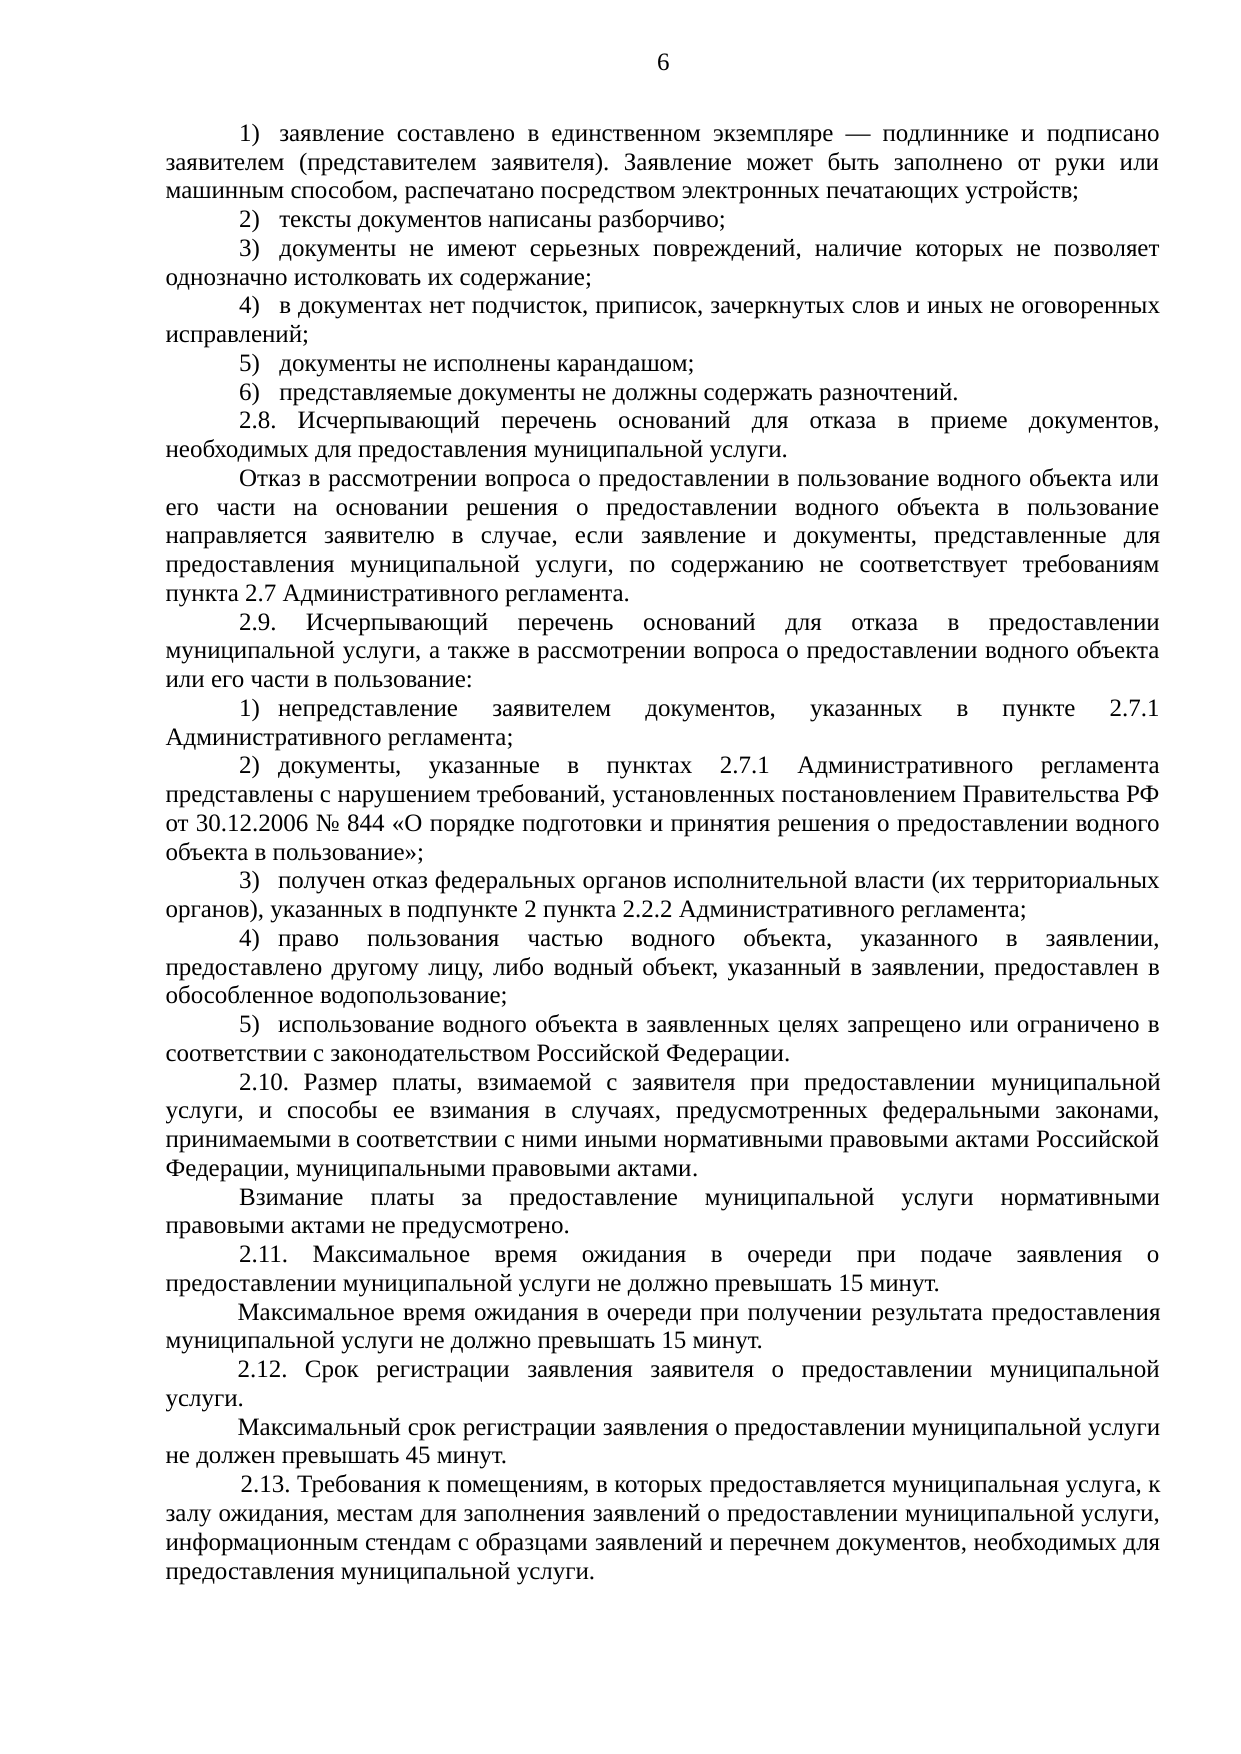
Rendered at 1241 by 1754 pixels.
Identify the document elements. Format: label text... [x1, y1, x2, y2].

list право пользования частью водного объекта, указанного в заявлении, предоставлено другому лицу, либо водный объект, указанный в заявлении, предоставлен в обособленное водопользование; [165, 923, 1161, 1009]
list использование водного объекта в заявленных целях запрещено или ограничено в соответствии с законодательством Российской Федерации. [165, 1009, 1161, 1067]
list тексты документов написаны разборчиво; [165, 204, 1161, 233]
text Максимальное время ожидания в очереди при получении результата предоставления муниципальной услуги не должно превышать 15 минут. [165, 1297, 1161, 1354]
list документы не исполнены карандашом; [165, 348, 1161, 377]
text 2.12. Срок регистрации заявления заявителя о предоставлении муниципальной услуги. [165, 1354, 1161, 1412]
text Максимальный срок регистрации заявления о предоставлении муниципальной услуги не должен превышать 45 минут. [165, 1412, 1161, 1469]
text Отказ в рассмотрении вопроса о предоставлении в пользование водного объекта или его части на основании решения о предоставлении водного объекта в пользование направляется заявителю в случае, если заявление и документы, представленные для предоставления муниципальной услуги, по содержанию не соответствует требованиям пункта 2.7 Административного регламента. [165, 463, 1161, 607]
list в документах нет подчисток, приписок, зачеркнутых слов и иных не оговоренных исправлений; [165, 291, 1161, 348]
list документы не имеют серьезных повреждений, наличие которых не позволяет однозначно истолковать их содержание; [165, 233, 1161, 291]
list непредставление заявителем документов, указанных в пункте 2.7.1 Административного регламента; [165, 693, 1161, 751]
list документы, указанные в пунктах 2.7.1 Административного регламента представлены с нарушением требований, установленных постановлением Правительства РФ от 30.12.2006 № 844 «О порядке подготовки и принятия решения о предоставлении водного объекта в пользование»; [165, 751, 1161, 866]
text 2.13. Требования к помещениям, в которых предоставляется муниципальная услуга, к залу ожидания, местам для заполнения заявлений о предоставлении муниципальной услуги, информационным стендам с образцами заявлений и перечнем документов, необходимых для предоставления муниципальной услуги. [165, 1469, 1161, 1585]
text 2.11. Максимальное время ожидания в очереди при подаче заявления о предоставлении муниципальной услуги не должно превышать 15 минут. [165, 1239, 1161, 1297]
text 2.10. Размер платы, взимаемой с заявителя при предоставлении муниципальной услуги, и способы ее взимания в случаях, предусмотренных федеральными законами, принимаемыми в соответствии с ними иными нормативными правовыми актами Российской Федерации, муниципальными правовыми актами. [165, 1067, 1161, 1182]
list заявление составлено в единственном экземпляре — подлиннике и подписано заявителем (представителем заявителя). Заявление может быть заполнено от руки или машинным способом, распечатано посредством электронных печатающих устройств; [165, 118, 1161, 204]
text 2.9. Исчерпывающий перечень оснований для отказа в предоставлении муниципальной услуги, а также в рассмотрении вопроса о предоставлении водного объекта или его части в пользование: [165, 607, 1161, 693]
text Взимание платы за предоставление муниципальной услуги нормативными правовыми актами не предусмотрено. [165, 1182, 1161, 1239]
text 2.8. Исчерпывающий перечень оснований для отказа в приеме документов, необходимых для предоставления муниципальной услуги. [165, 406, 1161, 463]
list представляемые документы не должны содержать разночтений. [165, 377, 1161, 406]
list получен отказ федеральных органов исполнительной власти (их территориальных органов), указанных в подпункте 2 пункта 2.2.2 Административного регламента; [165, 866, 1161, 923]
